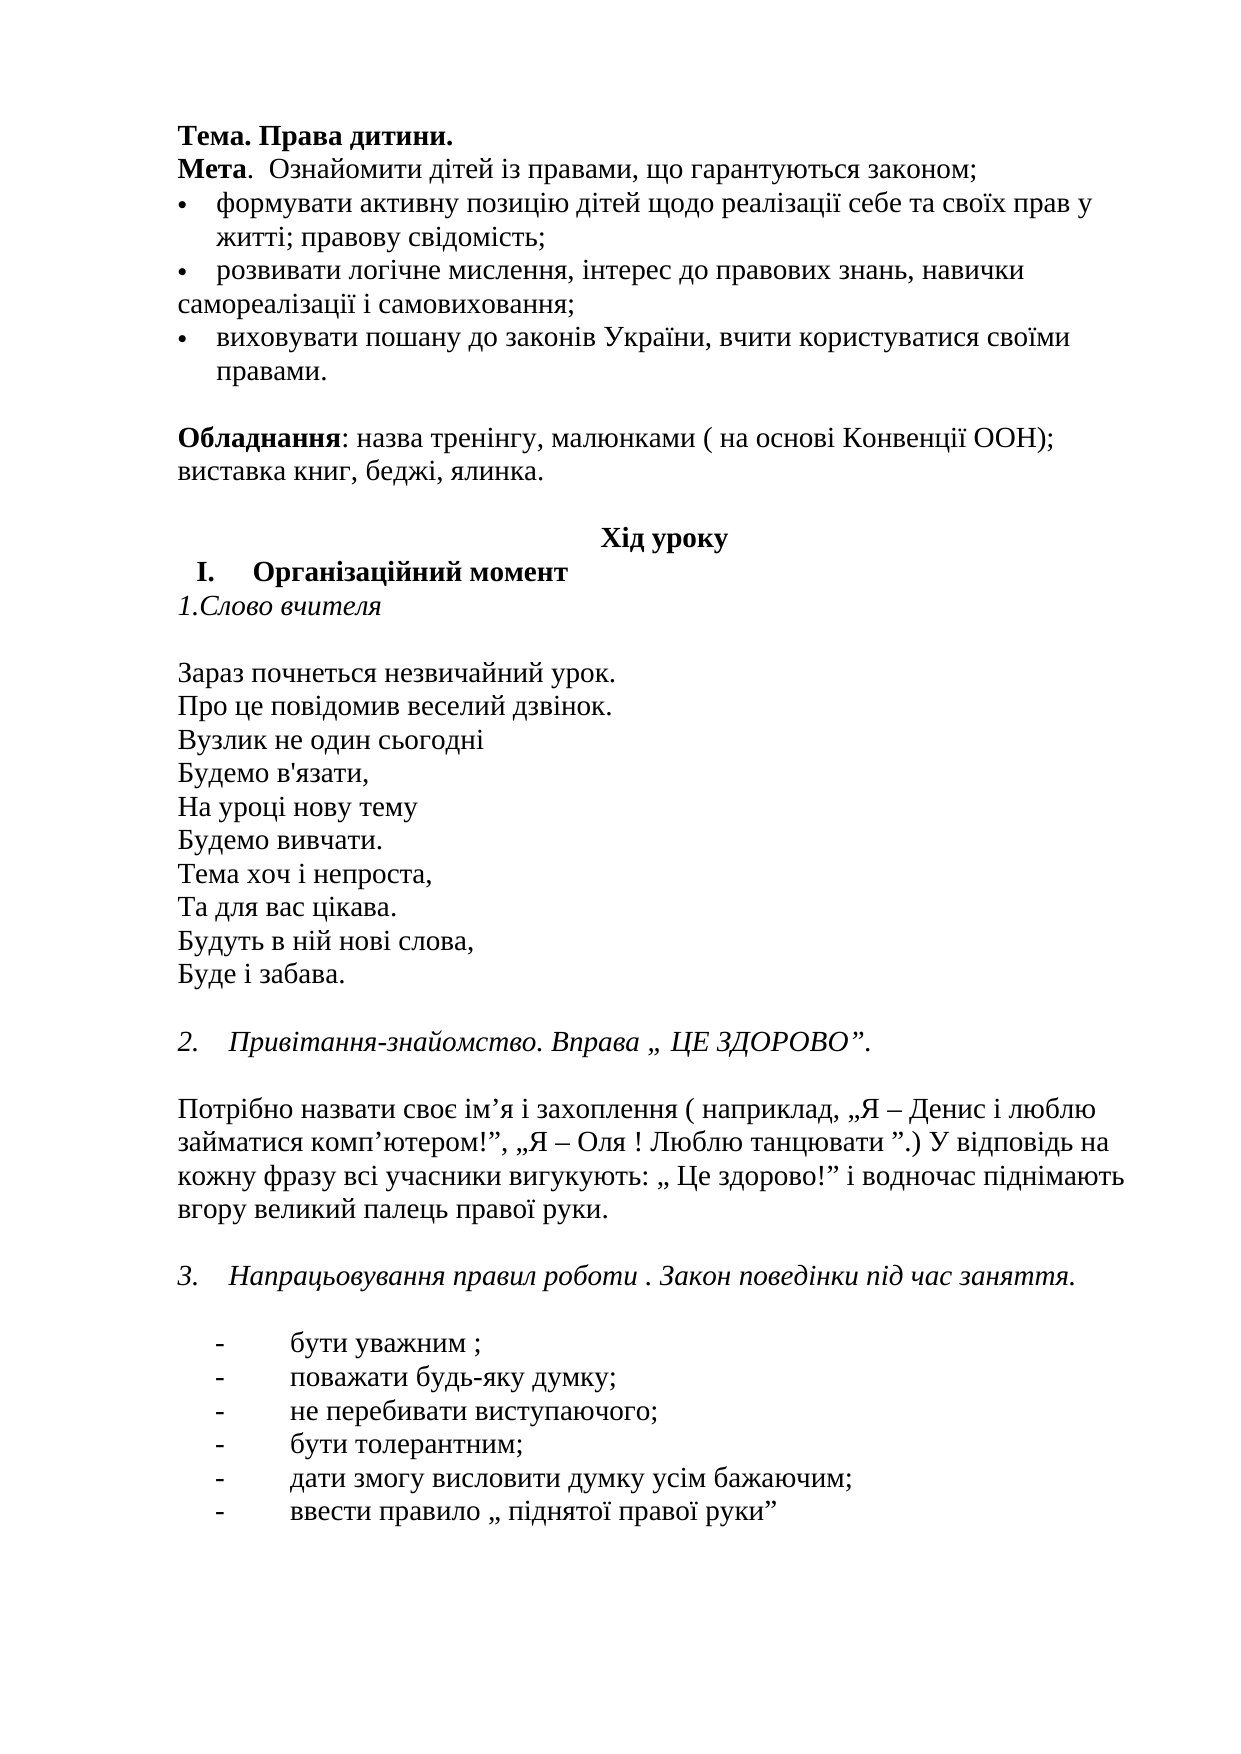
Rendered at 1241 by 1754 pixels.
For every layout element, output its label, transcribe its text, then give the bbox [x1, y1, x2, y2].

text 2. Привітання-знайомство. Вправа „ ЦЕ ЗДОРОВО”. [177, 1024, 1152, 1057]
text Про це повідомив веселий дзвінок. [177, 688, 1152, 722]
text Мета. Ознайомити дітей із правами, що гарантуються законом; [177, 152, 1152, 185]
text Та для вас цікава. [177, 889, 1152, 923]
list Організаційний момент [215, 554, 1152, 588]
text Потрібно назвати своє ім’я і захоплення ( наприклад, „Я – Денис і люблю займатися комп’ютером!”, „Я – Оля ! Люблю танцювати ”.) У відповідь на кожну фразу всі учасники вигукують: „ Це здорово!” і водночас піднімають вгору великий палець правої руки. [177, 1091, 1152, 1225]
text Будемо вивчати. [177, 822, 1152, 856]
text 1.Слово вчителя [177, 588, 1152, 621]
list виховувати пошану до законів України, вчити користуватися своїми правами. [179, 319, 1152, 386]
text Хід уроку [177, 521, 1152, 554]
text Вузлик не один сьогодні [177, 722, 1152, 755]
text - дати змогу висловити думку усім бажаючим; [215, 1460, 1152, 1493]
text самореалізації і самовиховання; [177, 286, 1152, 319]
text - бути уважним ; [215, 1326, 1152, 1359]
list розвивати логічне мислення, інтерес до правових знань, навички [179, 252, 1152, 286]
text Тема хоч і непроста, [177, 856, 1152, 889]
text Будемо в'язати, [177, 755, 1152, 789]
text Буде і забава. [177, 957, 1152, 990]
text Обладнання: назва тренінгу, малюнками ( на основі Конвенції ООН); виставка книг, беджі, ялинка. [177, 420, 1152, 487]
text - поважати будь-яку думку; [215, 1359, 1152, 1393]
list формувати активну позицію дітей щодо реалізації себе та своїх прав у житті; правову свідомість; [179, 185, 1152, 252]
text Будуть в ній нові слова, [177, 923, 1152, 957]
text На уроці нову тему [177, 789, 1152, 822]
text - не перебивати виступаючого; [215, 1393, 1152, 1426]
text Тема. Права дитини. [177, 118, 1152, 152]
text Зараз почнеться незвичайний урок. [177, 655, 1152, 688]
text 3. Напрацьовування правил роботи . Закон поведінки під час заняття. [177, 1258, 1152, 1292]
text - бути толерантним; [215, 1426, 1152, 1460]
text - ввести правило „ піднятої правої руки” [215, 1493, 1152, 1527]
